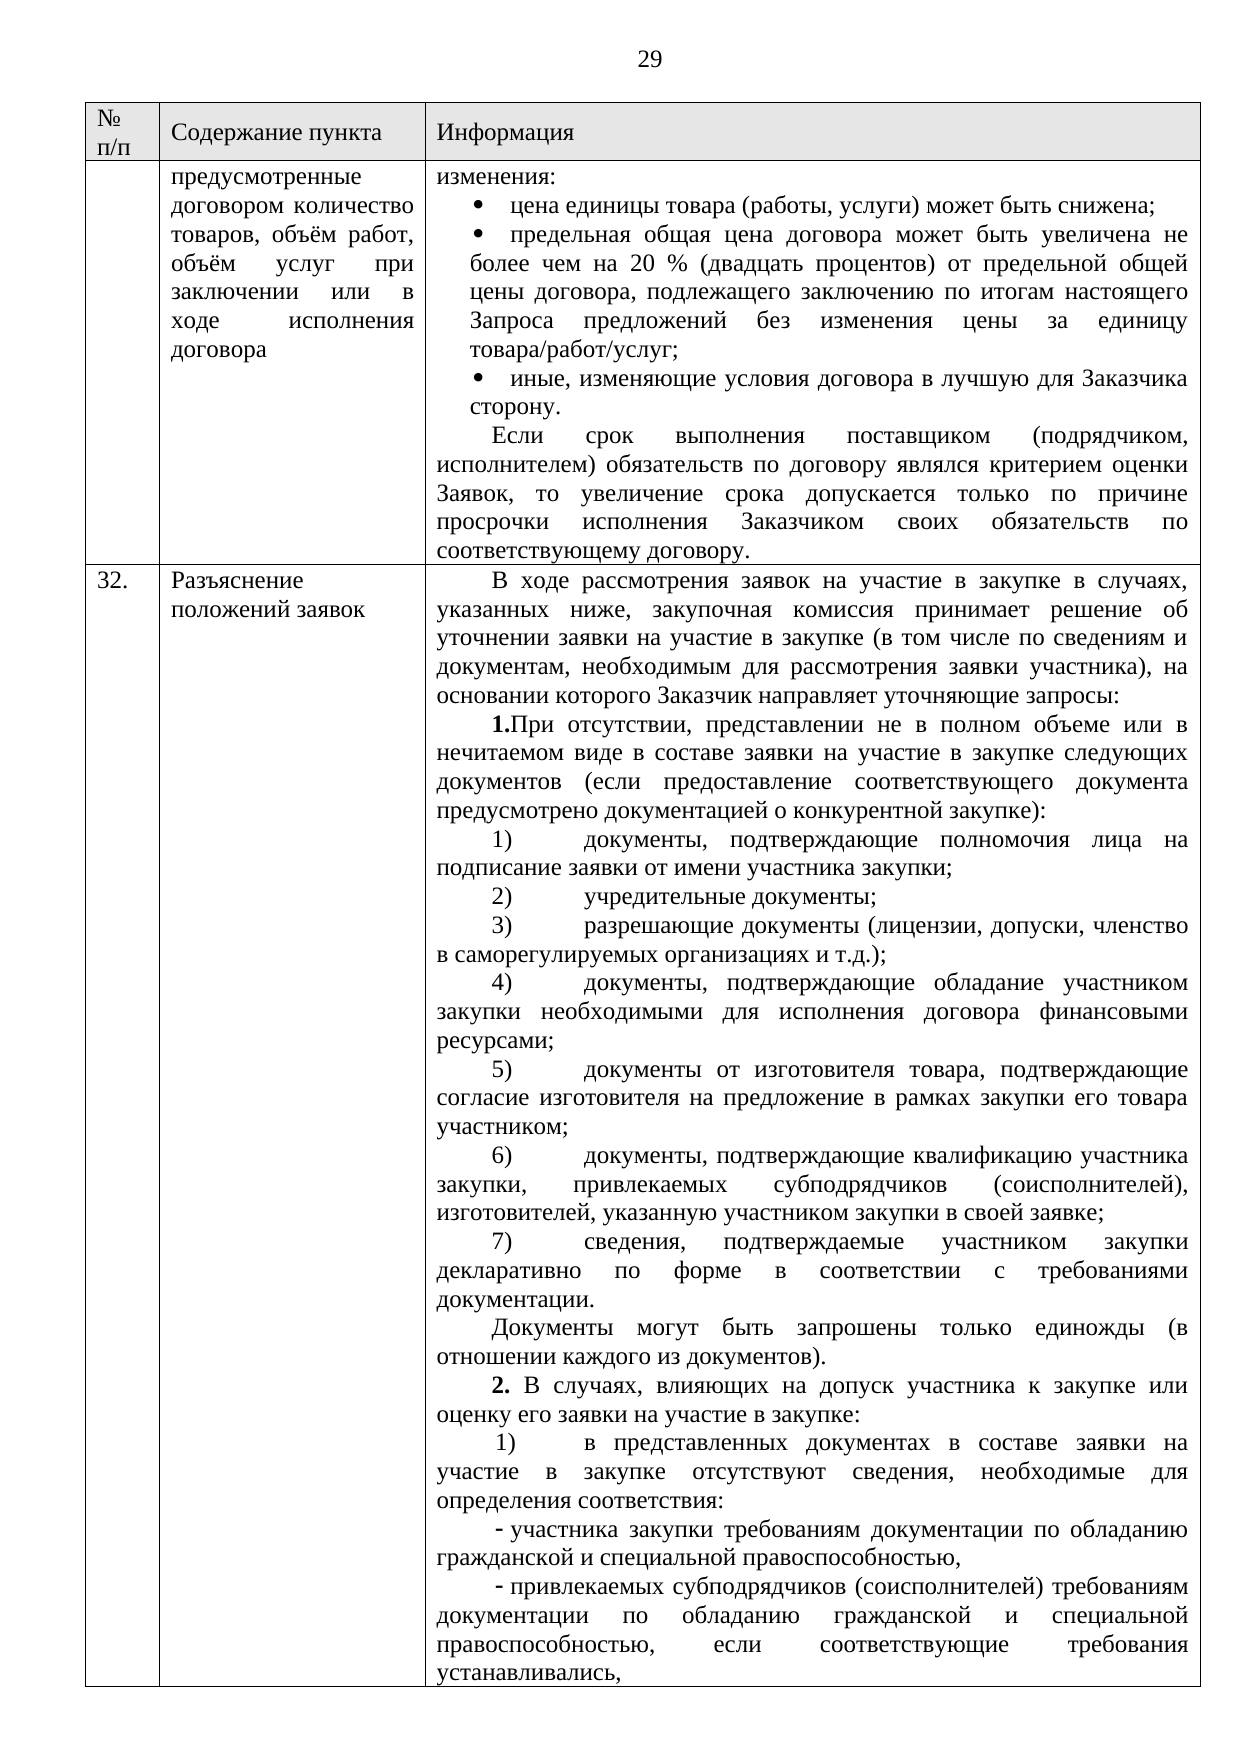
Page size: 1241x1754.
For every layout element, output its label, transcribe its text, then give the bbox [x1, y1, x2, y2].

table_cell [86, 161, 159, 564]
table_header Информация [426, 103, 1200, 160]
table_header Содержание пункта [160, 103, 425, 160]
table_cell Разъяснение положений заявок [160, 565, 425, 1686]
table_header № п/п [86, 103, 159, 160]
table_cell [160, 161, 425, 564]
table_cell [426, 565, 1200, 1686]
table_cell [86, 565, 159, 1686]
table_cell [426, 161, 1200, 564]
